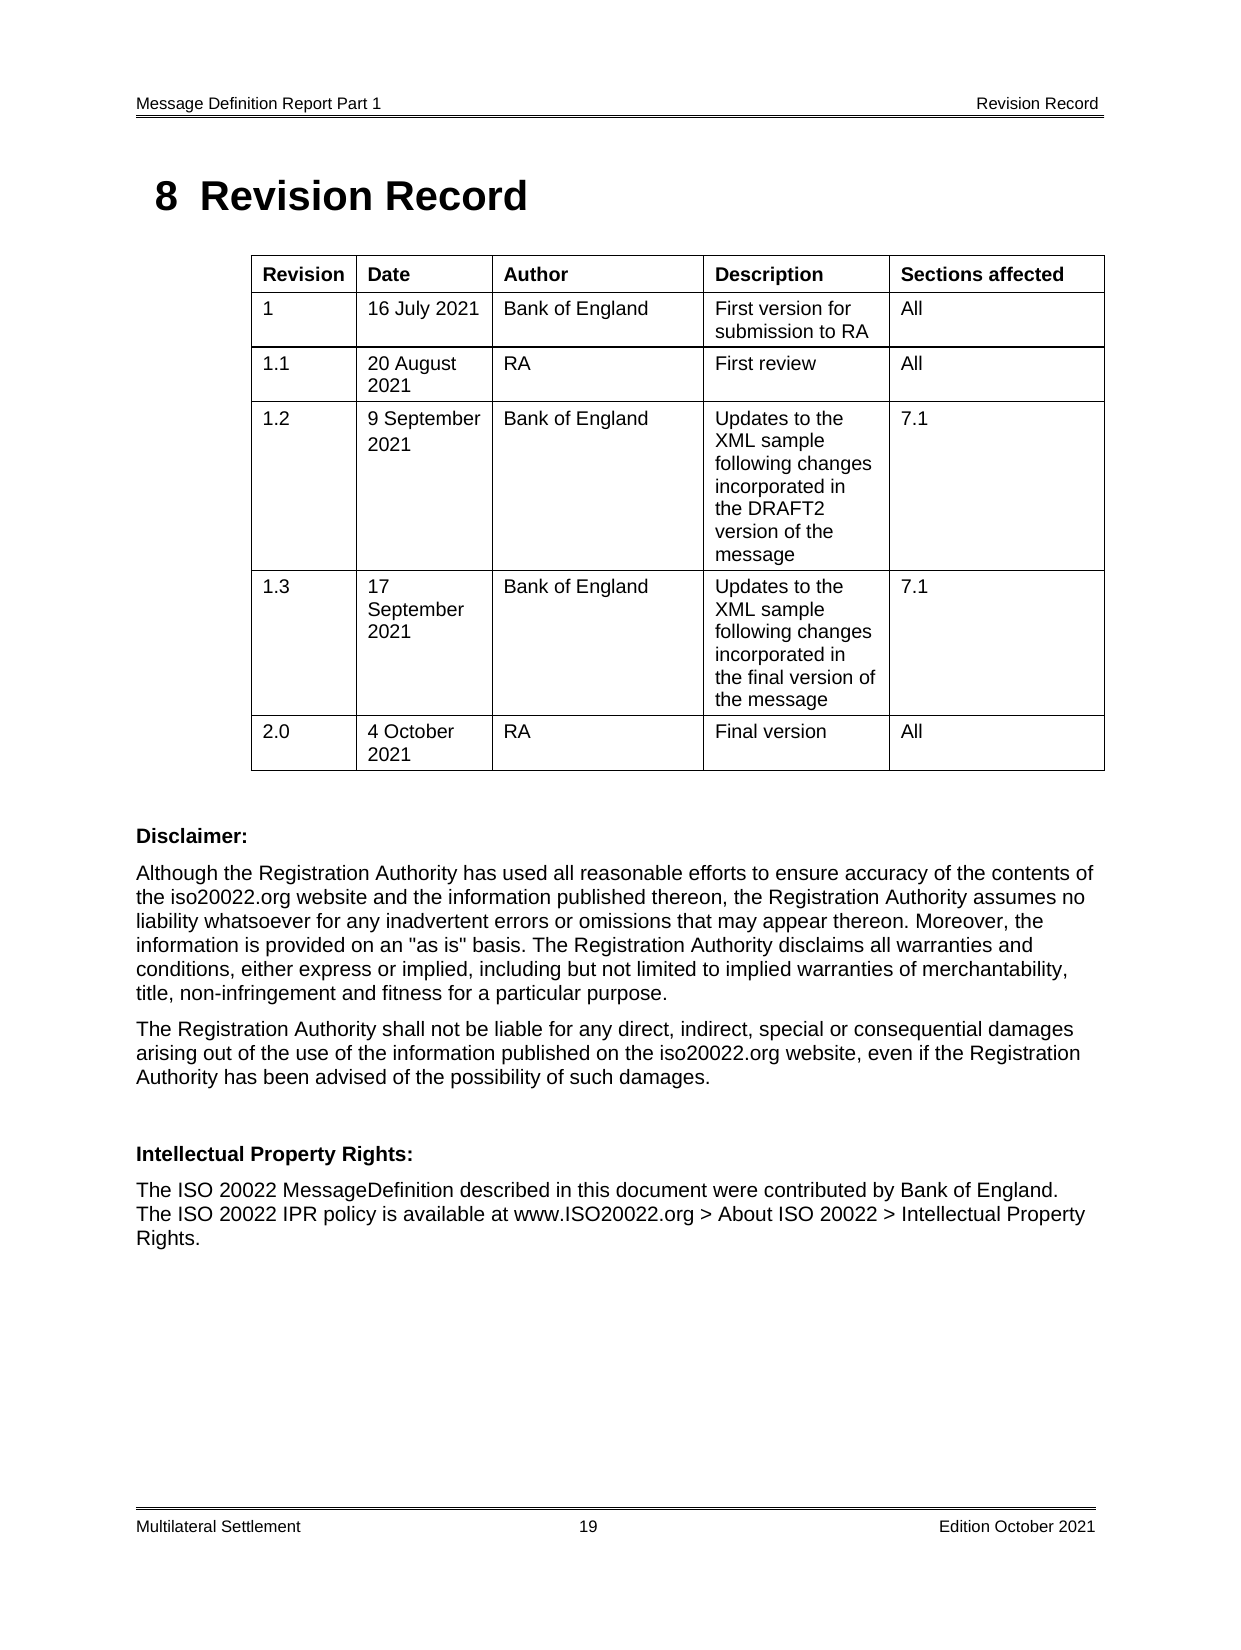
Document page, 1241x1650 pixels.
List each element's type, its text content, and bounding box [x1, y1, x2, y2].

table_cell First review [704, 348, 889, 401]
table_cell All [890, 293, 1104, 346]
table_cell 16 July 2021 [357, 293, 492, 346]
table_cell All [890, 716, 1104, 770]
text Disclaimer: [136, 824, 1104, 848]
table_cell Bank of England [493, 293, 703, 346]
table_cell 20 August 2021 [357, 348, 492, 401]
table_header Author [493, 256, 703, 292]
table_cell Final version [704, 716, 889, 770]
table_cell 1.2 [252, 402, 356, 569]
text Intellectual Property Rights: [136, 1142, 1104, 1166]
table_cell RA [493, 716, 703, 770]
text Although the Registration Authority has used all reasonable efforts to ensure accuracy of the contents of the iso20022.org website and the information published thereon, the Registration Authority assumes no liability whatsoever for any inadvertent errors or omissions that may appear thereon. Moreover, the information is provided on an "as is" basis. The Registration Authority disclaims all warranties and conditions, either express or implied, including but not limited to implied warranties of merchantability, title, non-infringement and fitness for a particular purpose. [136, 861, 1104, 1004]
table_cell Bank of England [493, 402, 703, 569]
table_cell 2.0 [252, 716, 356, 770]
subtitle Revision Record [154, 171, 1104, 219]
table_cell RA [493, 348, 703, 401]
table_cell First version for submission to RA [704, 293, 889, 346]
table_header Description [704, 256, 889, 292]
table_header Date [357, 256, 492, 292]
text The Registration Authority shall not be liable for any direct, indirect, special or consequential damages arising out of the use of the information published on the iso20022.org website, even if the Registration Authority has been advised of the possibility of such damages. [136, 1017, 1104, 1089]
table_cell 1.1 [252, 348, 356, 401]
table_cell 7.1 [890, 571, 1104, 715]
table_cell Updates to the XML sample following changes incorporated in the DRAFT2 version of the message [704, 402, 889, 569]
table_cell 9 September 2021 [357, 402, 492, 569]
table_cell Bank of England [493, 571, 703, 715]
text The ISO 20022 MessageDefinition described in this document were contributed by Bank of England. The ISO 20022 IPR policy is available at www.ISO20022.org > About ISO 20022 > Intellectual Property Rights. [136, 1178, 1104, 1250]
table_cell 7.1 [890, 402, 1104, 569]
table_cell 1 [252, 293, 356, 346]
table_cell 17 September 2021 [357, 571, 492, 715]
table_header Sections affected [890, 256, 1104, 292]
table_cell All [890, 348, 1104, 401]
table_cell 1.3 [252, 571, 356, 715]
table_cell 4 October 2021 [357, 716, 492, 770]
table_cell Updates to the XML sample following changes incorporated in the final version of the message [704, 571, 889, 715]
table_header Revision [252, 256, 356, 292]
